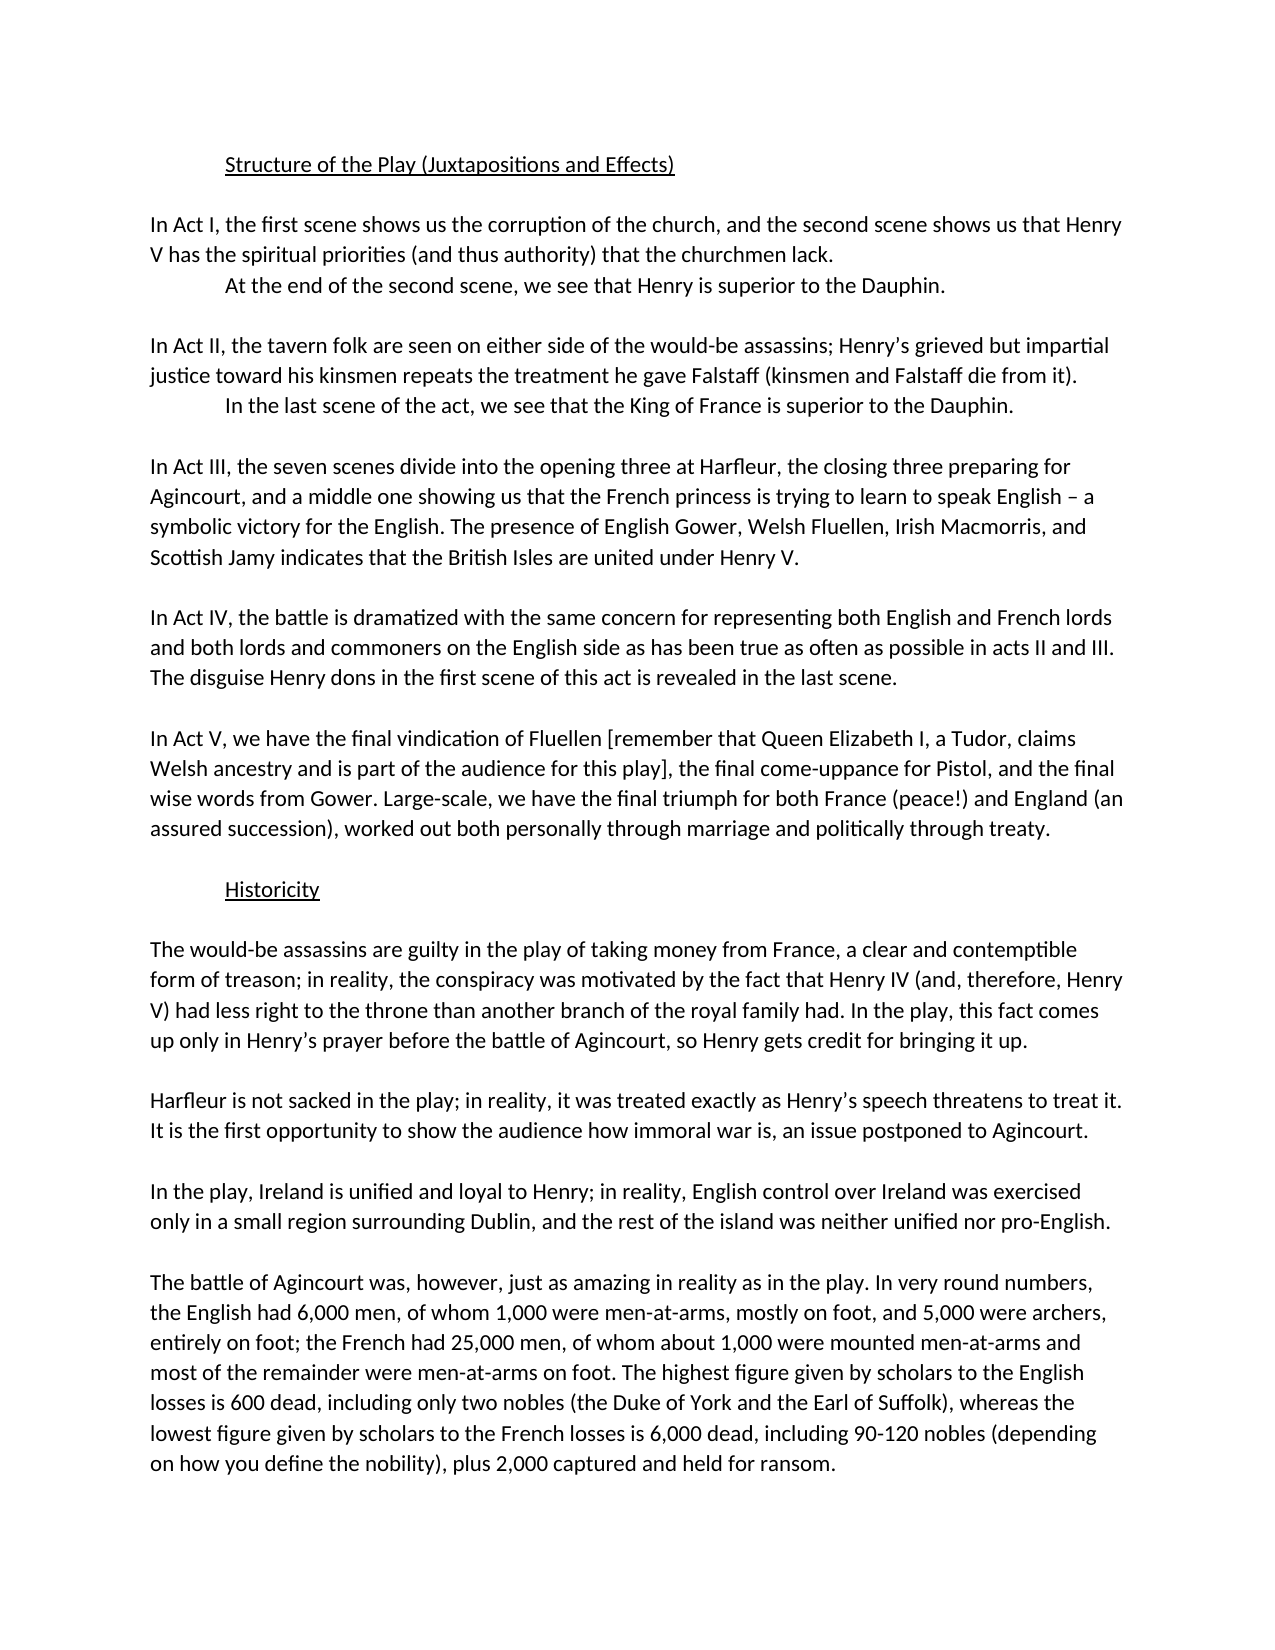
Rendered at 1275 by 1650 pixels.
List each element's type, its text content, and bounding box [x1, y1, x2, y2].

text At the end of the second scene, we see that Henry is superior to the Dauphin. [225, 271, 1125, 299]
text In Act I, the first scene shows us the corruption of the church, and the second scene shows us that Henry V has the spiritual priorities (and thus authority) that the churchmen lack. [150, 210, 1125, 269]
text In Act II, the tavern folk are seen on either side of the would-be assassins; Henry’s grieved but impartial justice toward his kinsmen repeats the treatment he gave Falstaff (kinsmen and Falstaff die from it). [150, 331, 1125, 389]
text Historicity [150, 875, 1125, 903]
text Structure of the Play (Juxtapositions and Effects) [150, 150, 1125, 178]
text In the play, Ireland is unified and loyal to Henry; in reality, English control over Ireland was exercised only in a small region surrounding Dublin, and the rest of the island was neither unified nor pro-English. [150, 1177, 1125, 1235]
text Harfleur is not sacked in the play; in reality, it was treated exactly as Henry’s speech threatens to treat it. It is the first opportunity to show the audience how immoral war is, an issue postponed to Agincourt. [150, 1086, 1125, 1145]
text In Act IV, the battle is dramatized with the same concern for representing both English and French lords and both lords and commoners on the English side as has been true as often as possible in acts II and III. The disguise Henry dons in the first scene of this act is revealed in the last scene. [150, 603, 1125, 692]
text In Act III, the seven scenes divide into the opening three at Harfleur, the closing three preparing for Agincourt, and a middle one showing us that the French princess is trying to learn to speak English – a symbolic victory for the English. The presence of English Gower, Welsh Fluellen, Irish Macmorris, and Scottish Jamy indicates that the British Isles are united under Henry V. [150, 452, 1125, 571]
text The battle of Agincourt was, however, just as amazing in reality as in the play. In very round numbers, the English had 6,000 men, of whom 1,000 were men-at-arms, mostly on foot, and 5,000 were archers, entirely on foot; the French had 25,000 men, of whom about 1,000 were mounted men-at-arms and most of the remainder were men-at-arms on foot. The highest figure given by scholars to the English losses is 600 dead, including only two nobles (the Duke of York and the Earl of Suffolk), whereas the lowest figure given by scholars to the French losses is 6,000 dead, including 90-120 nobles (depending on how you define the nobility), plus 2,000 captured and held for ransom. [150, 1268, 1125, 1477]
text In Act V, we have the final vindication of Fluellen [remember that Queen Elizabeth I, a Tudor, claims Welsh ancestry and is part of the audience for this play], the final come-uppance for Pistol, and the final wise words from Gower. Large-scale, we have the final triumph for both France (peace!) and England (an assured succession), worked out both personally through marriage and politically through treaty. [150, 724, 1125, 843]
text In the last scene of the act, we see that the King of France is superior to the Dauphin. [225, 392, 1125, 420]
text The would-be assassins are guilty in the play of taking money from France, a clear and contemptible form of treason; in reality, the conspiracy was motivated by the fact that Henry IV (and, therefore, Henry V) had less right to the throne than another branch of the royal family had. In the play, this fact comes up only in Henry’s prayer before the battle of Agincourt, so Henry gets credit for bringing it up. [150, 935, 1125, 1054]
